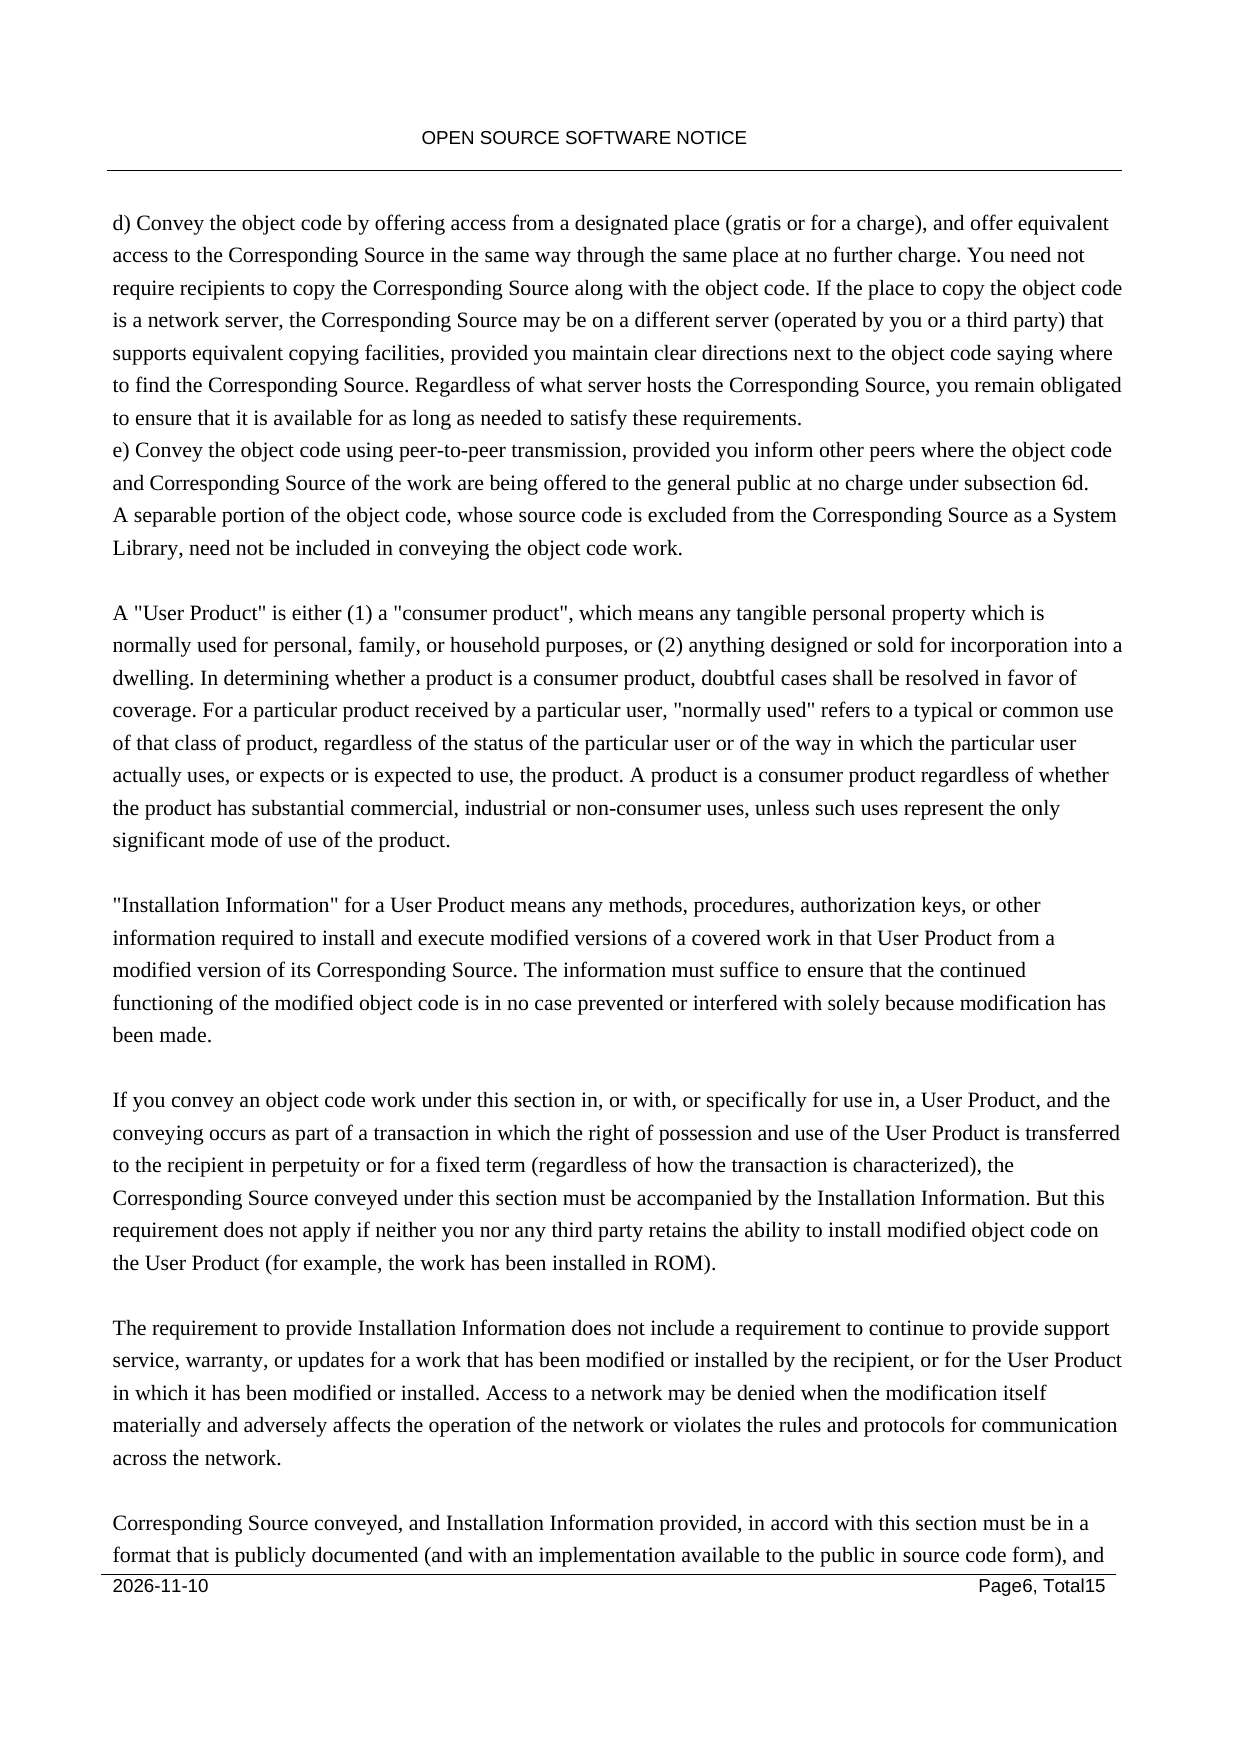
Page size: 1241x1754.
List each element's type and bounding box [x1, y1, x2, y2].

text [112, 206, 1128, 1571]
